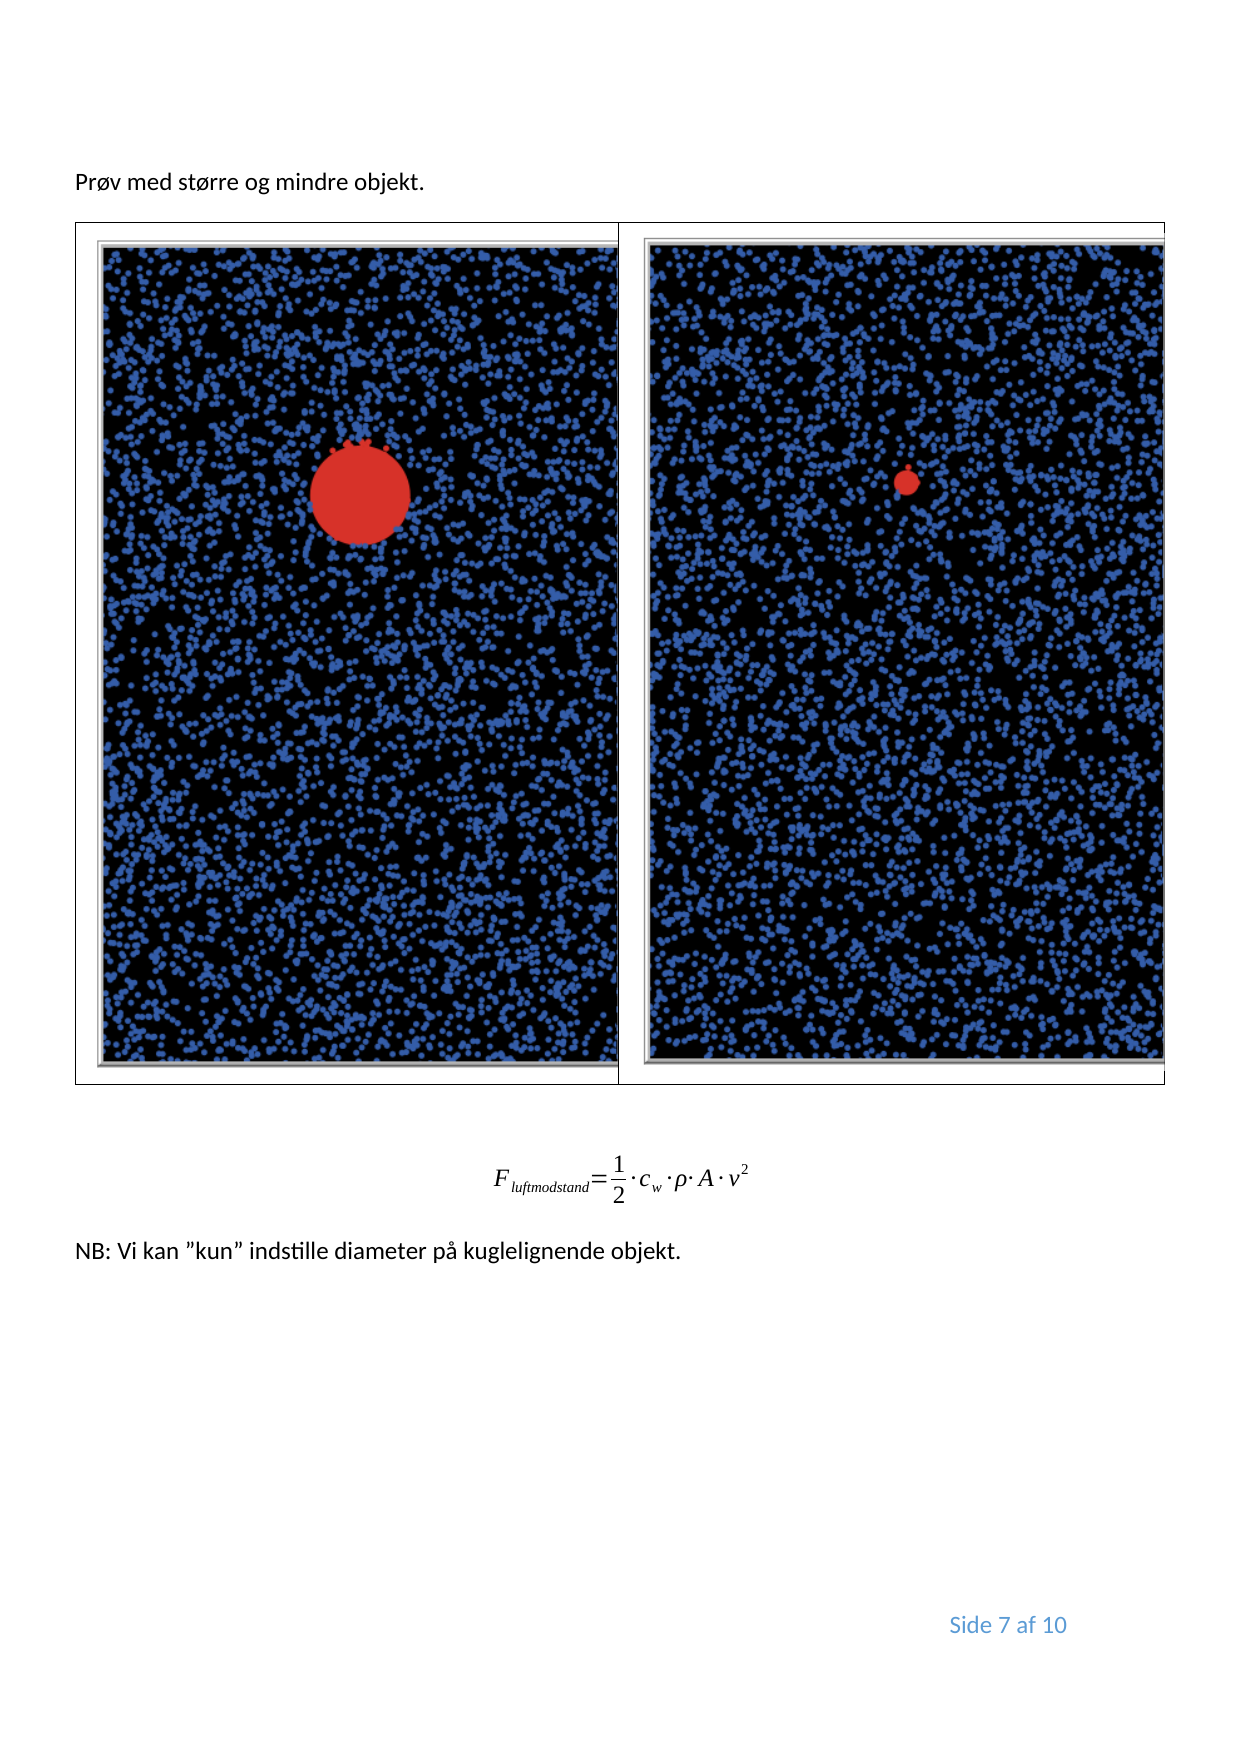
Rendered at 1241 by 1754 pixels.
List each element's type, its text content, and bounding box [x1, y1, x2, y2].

table_header [619, 223, 1164, 1083]
table_header [76, 223, 618, 1083]
text NB: Vi kan ”kun” indstille diameter på kuglelignende objekt. [75, 1235, 1165, 1266]
picture [86, 233, 618, 1084]
text Prøv med større og mindre objekt. [75, 166, 1165, 197]
picture [629, 233, 1165, 1071]
